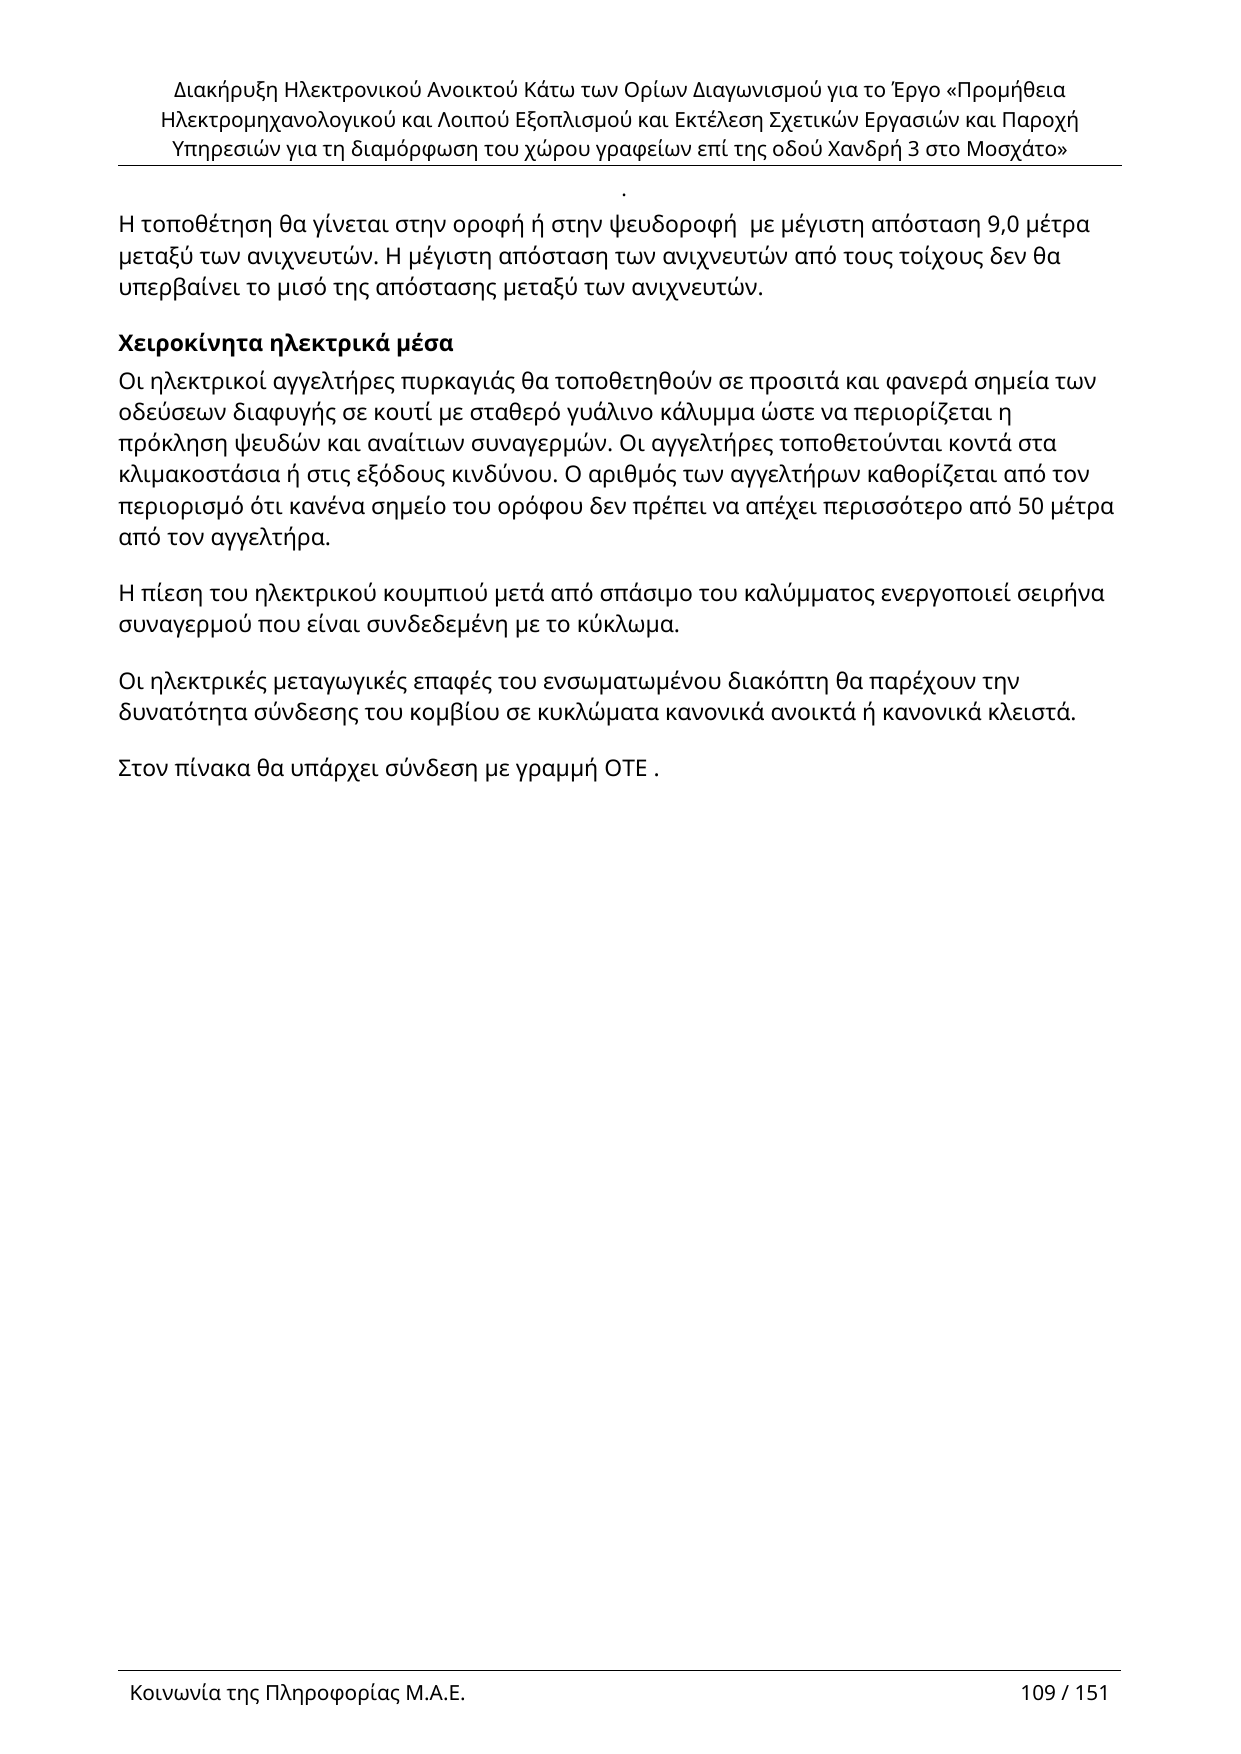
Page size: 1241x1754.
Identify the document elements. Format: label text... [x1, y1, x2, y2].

text Χειροκίνητα ηλεκτρικά μέσα [118, 327, 1122, 358]
text Οι ηλεκτρικές μεταγωγικές επαφές του ενσωματωμένου διακόπτη θα παρέχουν την δυνατότητα σύνδεσης του κομβίου σε κυκλώματα κανονικά ανοικτά ή κανονικά κλειστά. [118, 665, 1122, 727]
text Οι ηλεκτρικοί αγγελτήρες πυρκαγιάς θα τοποθετηθούν σε προσιτά και φανερά σημεία των οδεύσεων διαφυγής σε κουτί με σταθερό γυάλινο κάλυμμα ώστε να περιορίζεται η πρόκληση ψευδών και αναίτιων συναγερμών. Οι αγγελτήρες τοποθετούνται κοντά στα κλιμακοστάσια ή στις εξόδους κινδύνου. Ο αριθμός των αγγελτήρων καθορίζεται από τον περιορισμό ότι κανένα σημείο του ορόφου δεν πρέπει να απέχει περισσότερο από 50 μέτρα από τον αγγελτήρα. [118, 365, 1122, 552]
text Στον πίνακα θα υπάρχει σύνδεση με γραμμή ΟΤΕ . [118, 752, 1122, 783]
text Η τοποθέτηση θα γίνεται στην οροφή ή στην ψευδοροφή με μέγιστη απόσταση 9,0 μέτρα μεταξύ των ανιχνευτών. Η μέγιστη απόσταση των ανιχνευτών από τους τοίχους δεν θα υπερβαίνει το μισό της απόστασης μεταξύ των ανιχνευτών. [118, 208, 1122, 302]
text Η πίεση του ηλεκτρικού κουμπιού μετά από σπάσιμο του καλύμματος ενεργοποιεί σειρήνα συναγερμού που είναι συνδεδεμένη με το κύκλωμα. [118, 577, 1122, 640]
